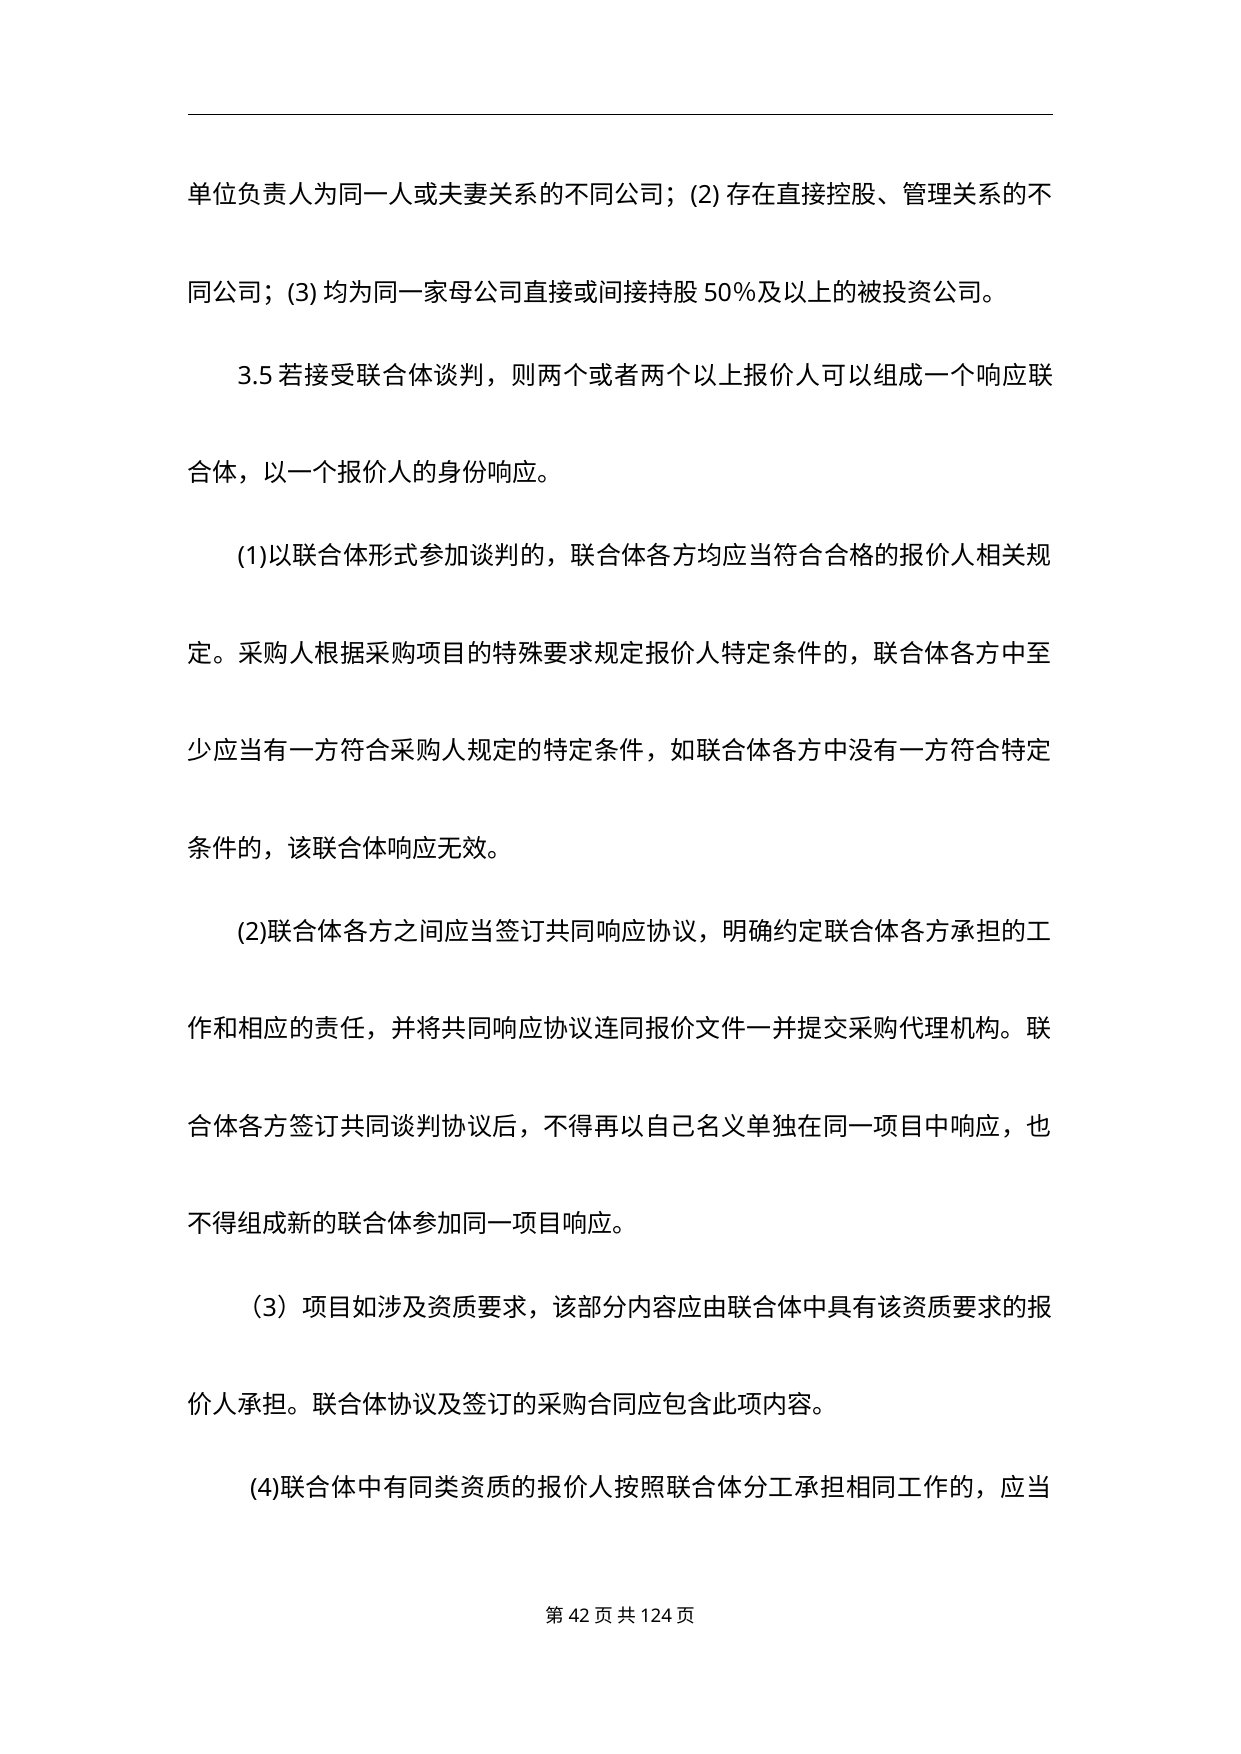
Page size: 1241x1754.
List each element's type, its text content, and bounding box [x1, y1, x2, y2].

text (1)以联合体形式参加谈判的，联合体各方均应当符合合格的报价人相关规定。采购人根据采购项目的特殊要求规定报价人特定条件的，联合体各方中至少应当有一方符合采购人规定的特定条件，如联合体各方中没有一方符合特定条件的，该联合体响应无效。 [187, 521, 1053, 879]
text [187, 1453, 1053, 1518]
text 3.5若接受联合体谈判，则两个或者两个以上报价人可以组成一个响应联合体，以一个报价人的身份响应。 [187, 341, 1053, 503]
text （3）项目如涉及资质要求，该部分内容应由联合体中具有该资质要求的报价人承担。联合体协议及签订的采购合同应包含此项内容。 [187, 1273, 1053, 1435]
text (2)联合体各方之间应当签订共同响应协议，明确约定联合体各方承担的工作和相应的责任，并将共同响应协议连同报价文件一并提交采购代理机构。联合体各方签订共同谈判协议后，不得再以自己名义单独在同一项目中响应，也不得组成新的联合体参加同一项目响应。 [187, 897, 1053, 1254]
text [187, 160, 1053, 323]
